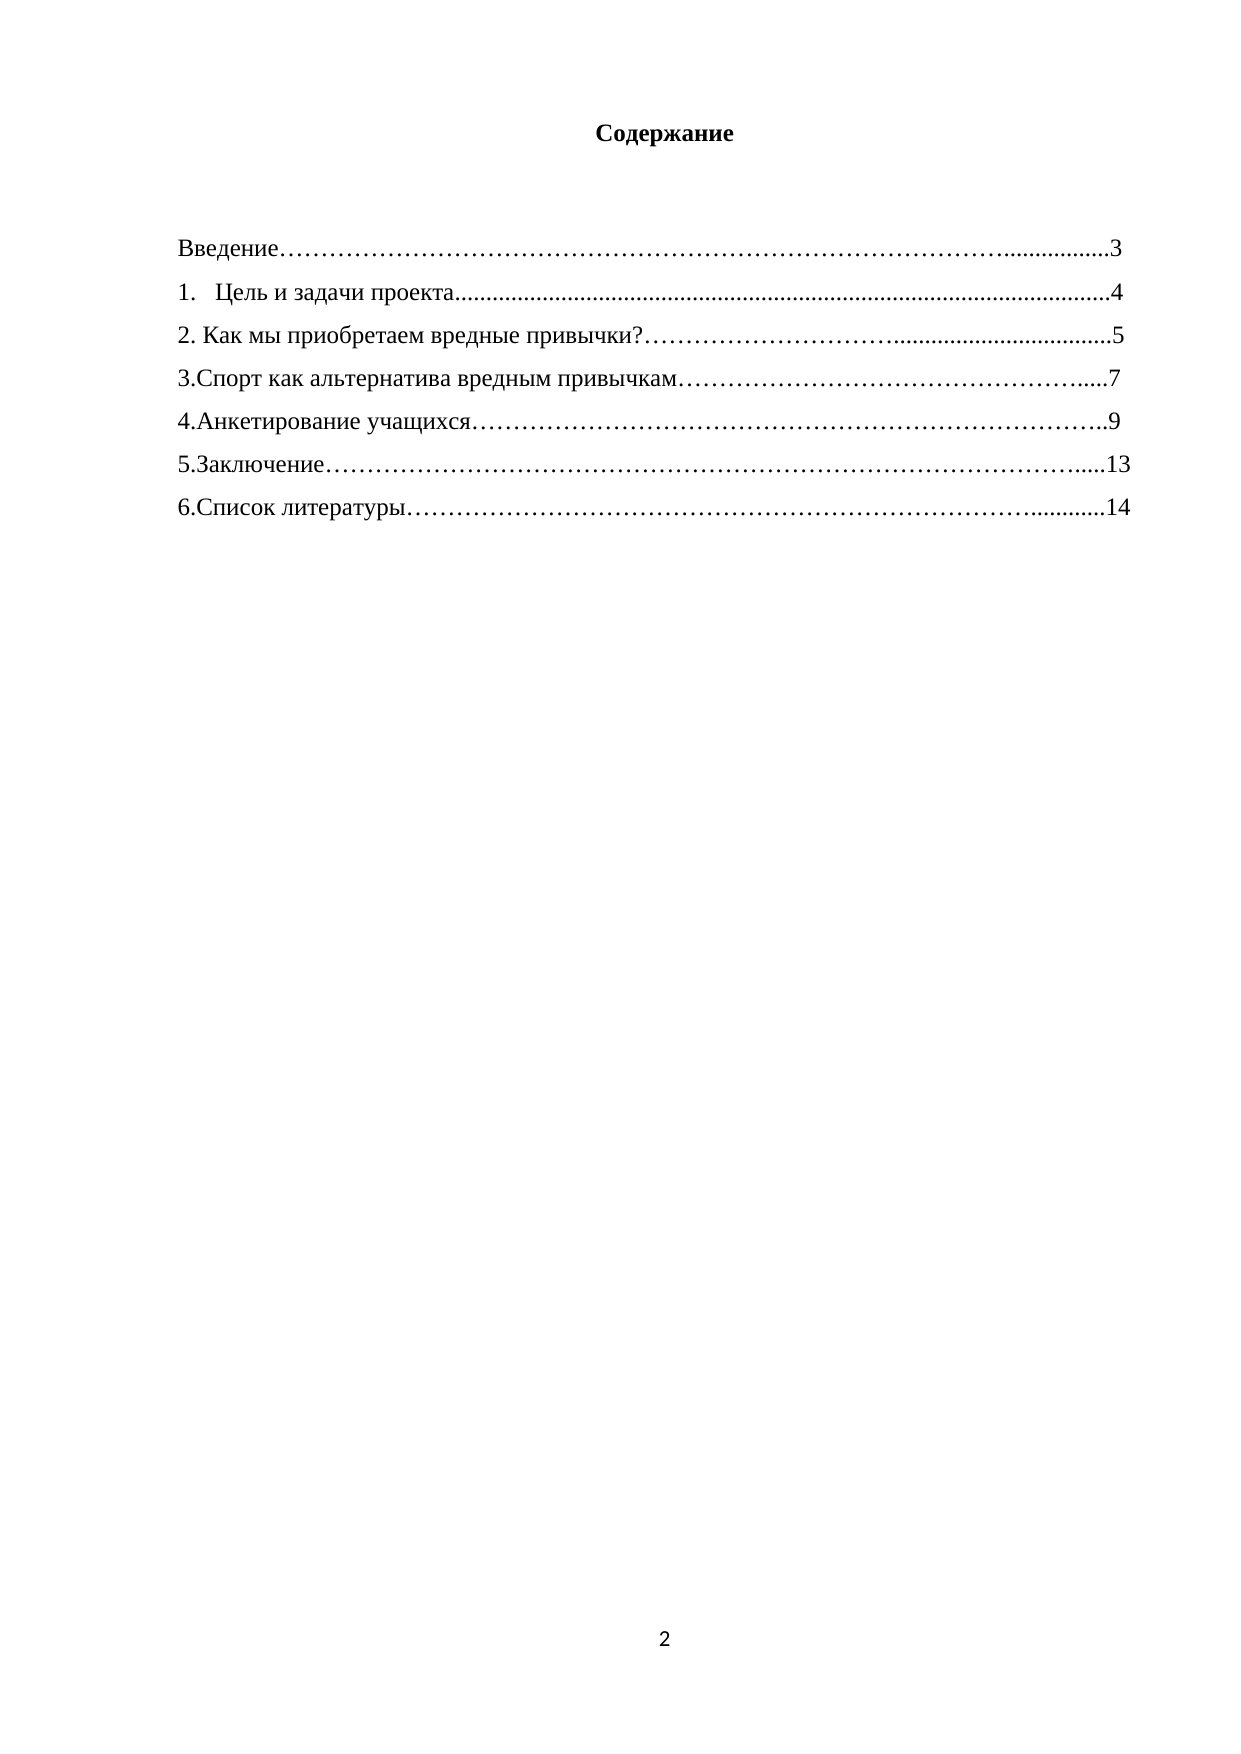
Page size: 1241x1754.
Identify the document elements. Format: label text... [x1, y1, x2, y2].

text 3.Спорт как альтернатива вредным привычкам………………………………………….....7 [177, 363, 1152, 392]
text Содержание [177, 118, 1152, 147]
text 2. Как мы приобретаем вредные привычки?…………………………...................................5 [177, 320, 1152, 348]
text 6.Список литературы…………………………………………………………………............14 [177, 492, 1152, 521]
text 4.Анкетирование учащихся…………………………………………………………………..9 [177, 406, 1152, 435]
text 5.Заключение……………………………………………………………………………….....13 [177, 449, 1152, 478]
text Введение…………………………………………………………………………….................3 1. Цель и задачи проекта.........................................................................................................4 [177, 233, 1152, 305]
